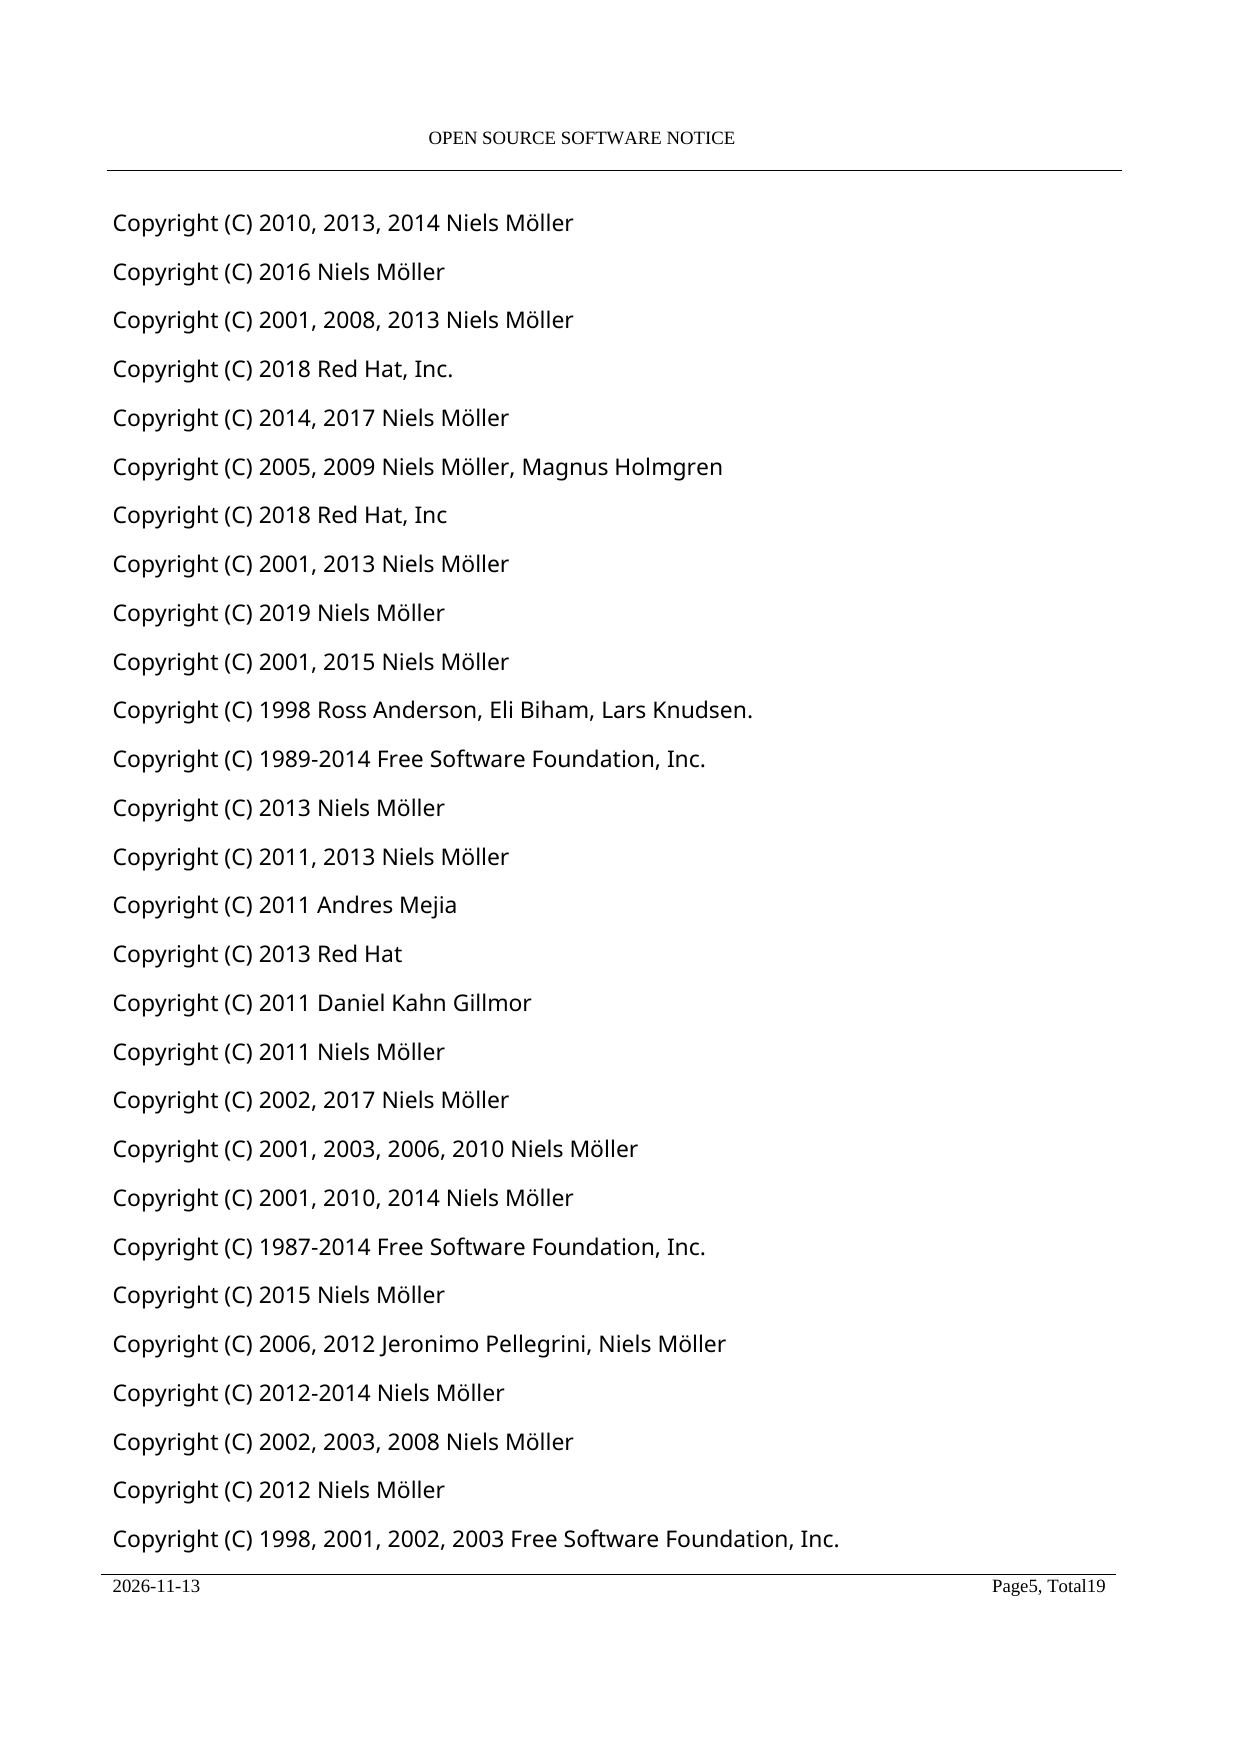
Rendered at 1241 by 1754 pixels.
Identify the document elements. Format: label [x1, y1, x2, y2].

text [112, 206, 1128, 1555]
